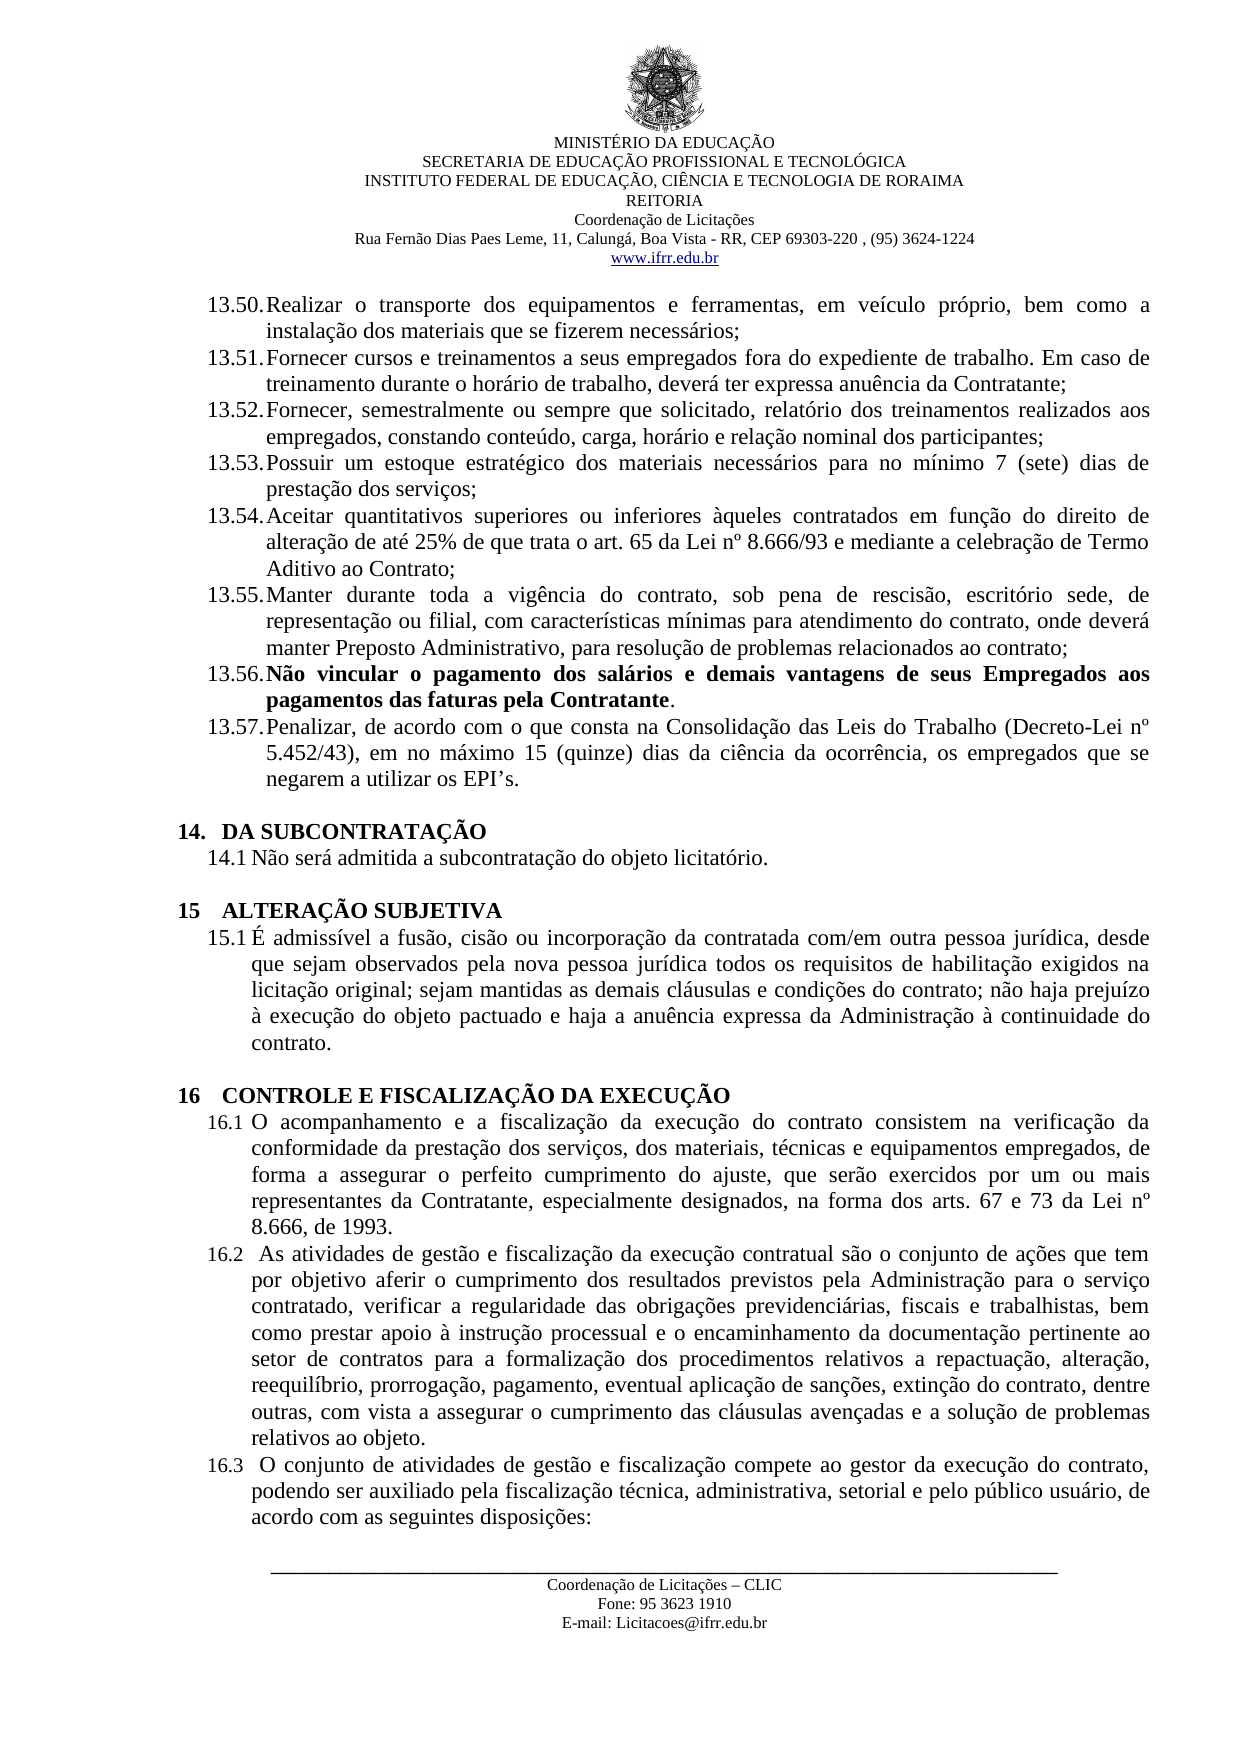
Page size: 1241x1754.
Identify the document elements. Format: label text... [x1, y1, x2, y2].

list Não será admitida a subcontratação do objeto licitatório. [207, 844, 1152, 871]
list Realizar o transporte dos equipamentos e ferramentas, em veículo próprio, bem como a instalação dos materiais que se fizerem necessários; [207, 291, 1152, 344]
list Penalizar, de acordo com o que consta na Consolidação das Leis do Trabalho (Decreto-Lei nº 5.452/43), em no máximo 15 (quinze) dias da ciência da ocorrência, os empregados que se negarem a utilizar os EPI’s. [207, 713, 1152, 792]
list Fornecer cursos e treinamentos a seus empregados fora do expediente de trabalho. Em caso de treinamento durante o horário de trabalho, deverá ter expressa anuência da Contratante; [207, 344, 1152, 396]
list As atividades de gestão e fiscalização da execução contratual são o conjunto de ações que tem por objetivo aferir o cumprimento dos resultados previstos pela Administração para o serviço contratado, verificar a regularidade das obrigações previdenciárias, fiscais e trabalhistas, bem como prestar apoio à instrução processual e o encaminhamento da documentação pertinente ao setor de contratos para a formalização dos procedimentos relativos a repactuação, alteração, reequilíbrio, prorrogação, pagamento, eventual aplicação de sanções, extinção do contrato, dentre outras, com vista a assegurar o cumprimento das cláusulas avençadas e a solução de problemas relativos ao objeto. [207, 1240, 1152, 1451]
list CONTROLE E FISCALIZAÇÃO DA EXECUÇÃO [177, 1082, 1152, 1108]
list Possuir um estoque estratégico dos materiais necessários para no mínimo 7 (sete) dias de prestação dos serviços; [207, 449, 1152, 502]
list Aceitar quantitativos superiores ou inferiores àqueles contratados em função do direito de alteração de até 25% de que trata o art. 65 da Lei nº 8.666/93 e mediante a celebração de Termo Aditivo ao Contrato; [207, 502, 1152, 581]
list É admissível a fusão, cisão ou incorporação da contratada com/em outra pessoa jurídica, desde que sejam observados pela nova pessoa jurídica todos os requisitos de habilitação exigidos na licitação original; sejam mantidas as demais cláusulas e condições do contrato; não haja prejuízo à execução do objeto pactuado e haja a anuência expressa da Administração à continuidade do contrato. [207, 923, 1152, 1055]
list Fornecer, semestralmente ou sempre que solicitado, relatório dos treinamentos realizados aos empregados, constando conteúdo, carga, horário e relação nominal dos participantes; [207, 396, 1152, 449]
list Manter durante toda a vigência do contrato, sob pena de rescisão, escritório sede, de representação ou filial, com características mínimas para atendimento do contrato, onde deverá manter Preposto Administrativo, para resolução de problemas relacionados ao contrato; [207, 581, 1152, 660]
text DA SUBCONTRATAÇÃO [177, 818, 1152, 844]
list Não vincular o pagamento dos salários e demais vantagens de seus Empregados aos pagamentos das faturas pela Contratante. [207, 660, 1152, 713]
list ALTERAÇÃO SUBJETIVA [177, 897, 1152, 923]
picture [624, 44, 705, 133]
list O conjunto de atividades de gestão e fiscalização compete ao gestor da execução do contrato, podendo ser auxiliado pela fiscalização técnica, administrativa, setorial e pelo público usuário, de acordo com as seguintes disposições: [207, 1451, 1152, 1530]
list O acompanhamento e a fiscalização da execução do contrato consistem na verificação da conformidade da prestação dos serviços, dos materiais, técnicas e equipamentos empregados, de forma a assegurar o perfeito cumprimento do ajuste, que serão exercidos por um ou mais representantes da Contratante, especialmente designados, na forma dos arts. 67 e 73 da Lei nº 8.666, de 1993. [207, 1108, 1152, 1240]
